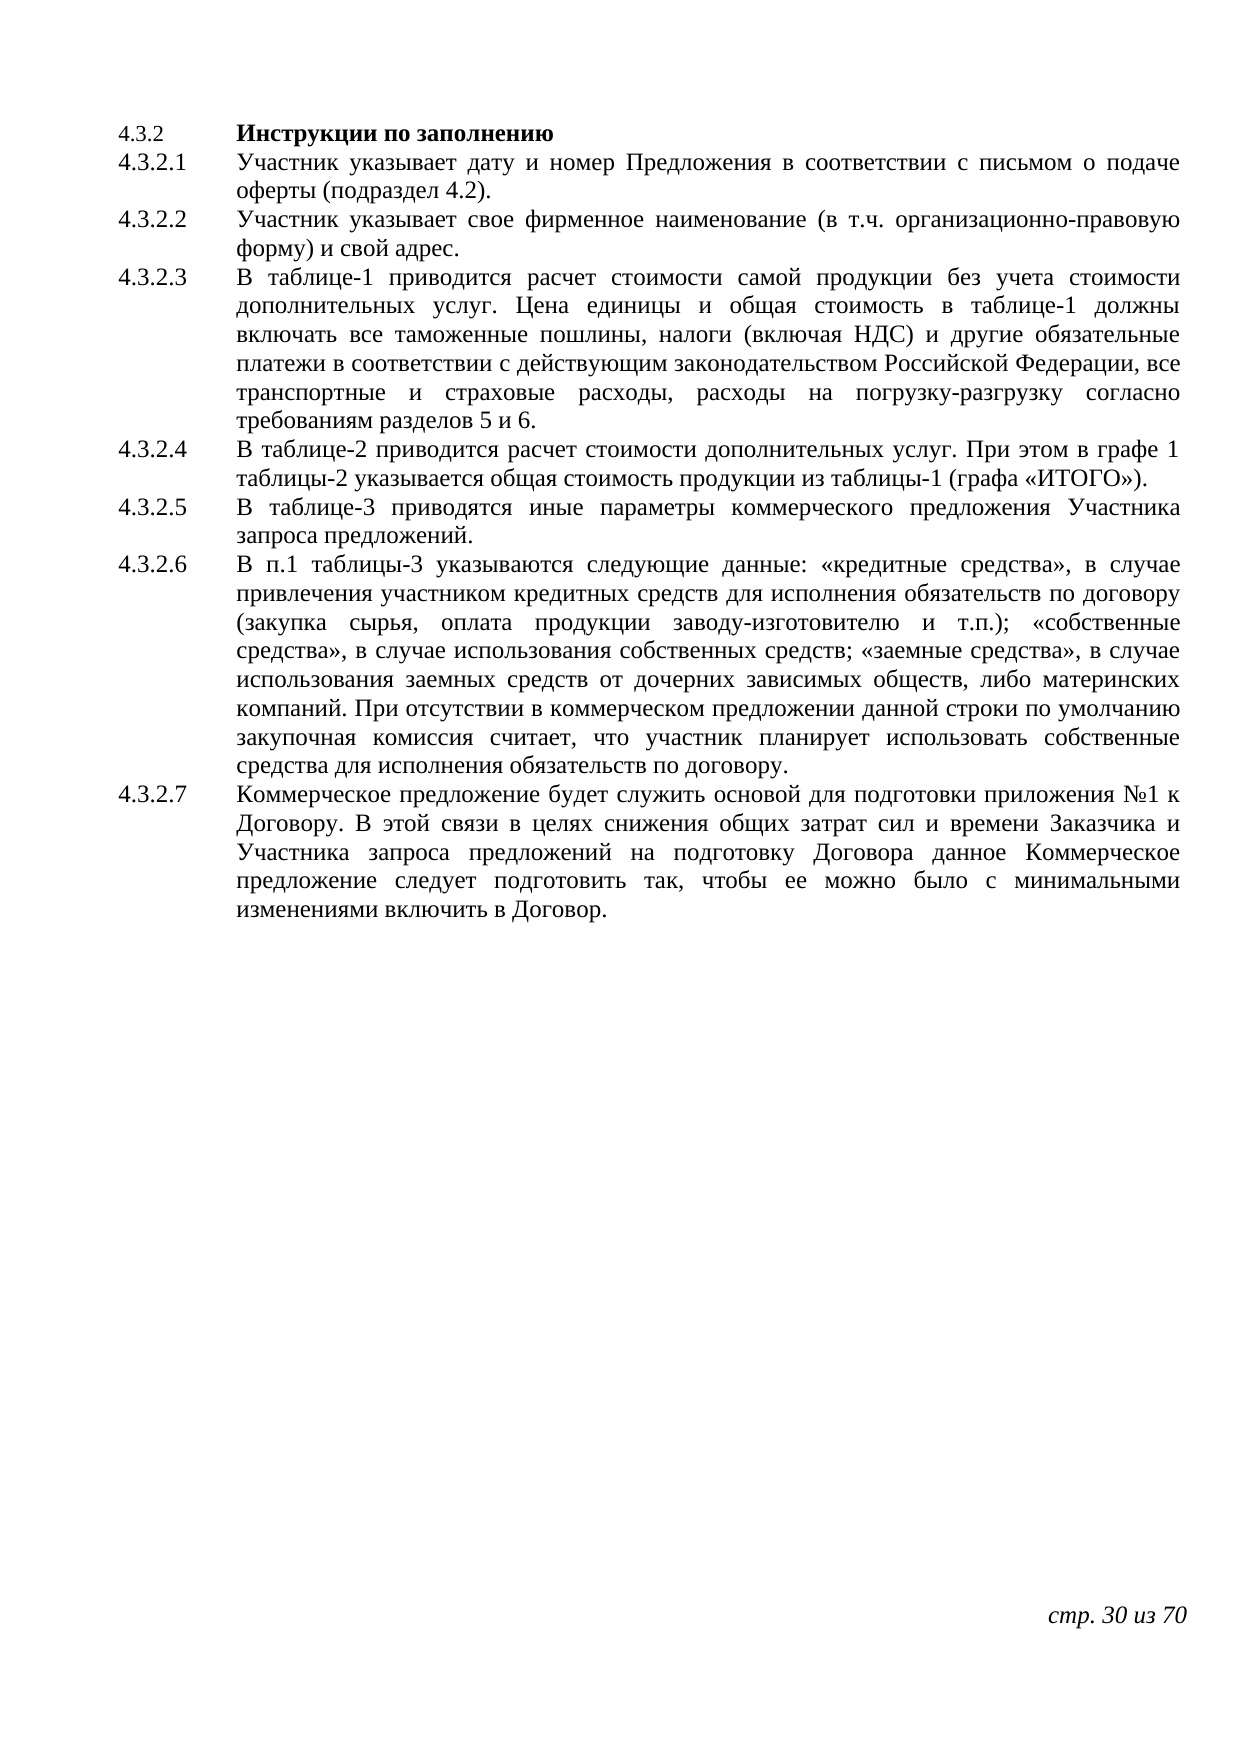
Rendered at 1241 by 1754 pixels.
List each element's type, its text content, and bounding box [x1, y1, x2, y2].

list Участник указывает свое фирменное наименование (в т.ч. организационно-правовую форму) и свой адрес. [118, 204, 1181, 262]
list Инструкции по заполнению [118, 118, 1181, 147]
list Коммерческое предложение будет служить основой для подготовки приложения №1 к Договору. В этой связи в целях снижения общих затрат сил и времени Заказчика и Участника запроса предложений на подготовку Договора данное Коммерческое предложение следует подготовить так, чтобы ее можно было с минимальными изменениями включить в Договор. [118, 779, 1181, 923]
list В таблице-1 приводится расчет стоимости самой продукции без учета стоимости дополнительных услуг. Цена единицы и общая стоимость в таблице-1 должны включать все таможенные пошлины, налоги (включая НДС) и другие обязательные платежи в соответствии с действующим законодательством Российской Федерации, все транспортные и страховые расходы, расходы на погрузку-разгрузку согласно требованиям разделов 5 и 6. [118, 262, 1181, 434]
list Участник указывает дату и номер Предложения в соответствии с письмом о подаче оферты (подраздел 4.2). [118, 147, 1181, 204]
list В таблице-2 приводится расчет стоимости дополнительных услуг. При этом в графе 1 таблицы-2 указывается общая стоимость продукции из таблицы-1 (графа «ИТОГО»). [118, 434, 1181, 492]
list В таблице-3 приводятся иные параметры коммерческого предложения Участника запроса предложений. [118, 492, 1181, 549]
list В п.1 таблицы-3 указываются следующие данные: «кредитные средства», в случае привлечения участником кредитных средств для исполнения обязательств по договору (закупка сырья, оплата продукции заводу-изготовителю и т.п.); «собственные средства», в случае использования собственных средств; «заемные средства», в случае использования заемных средств от дочерних зависимых обществ, либо материнских компаний. При отсутствии в коммерческом предложении данной строки по умолчанию закупочная комиссия считает, что участник планирует использовать собственные средства для исполнения обязательств по договору. [118, 549, 1181, 779]
